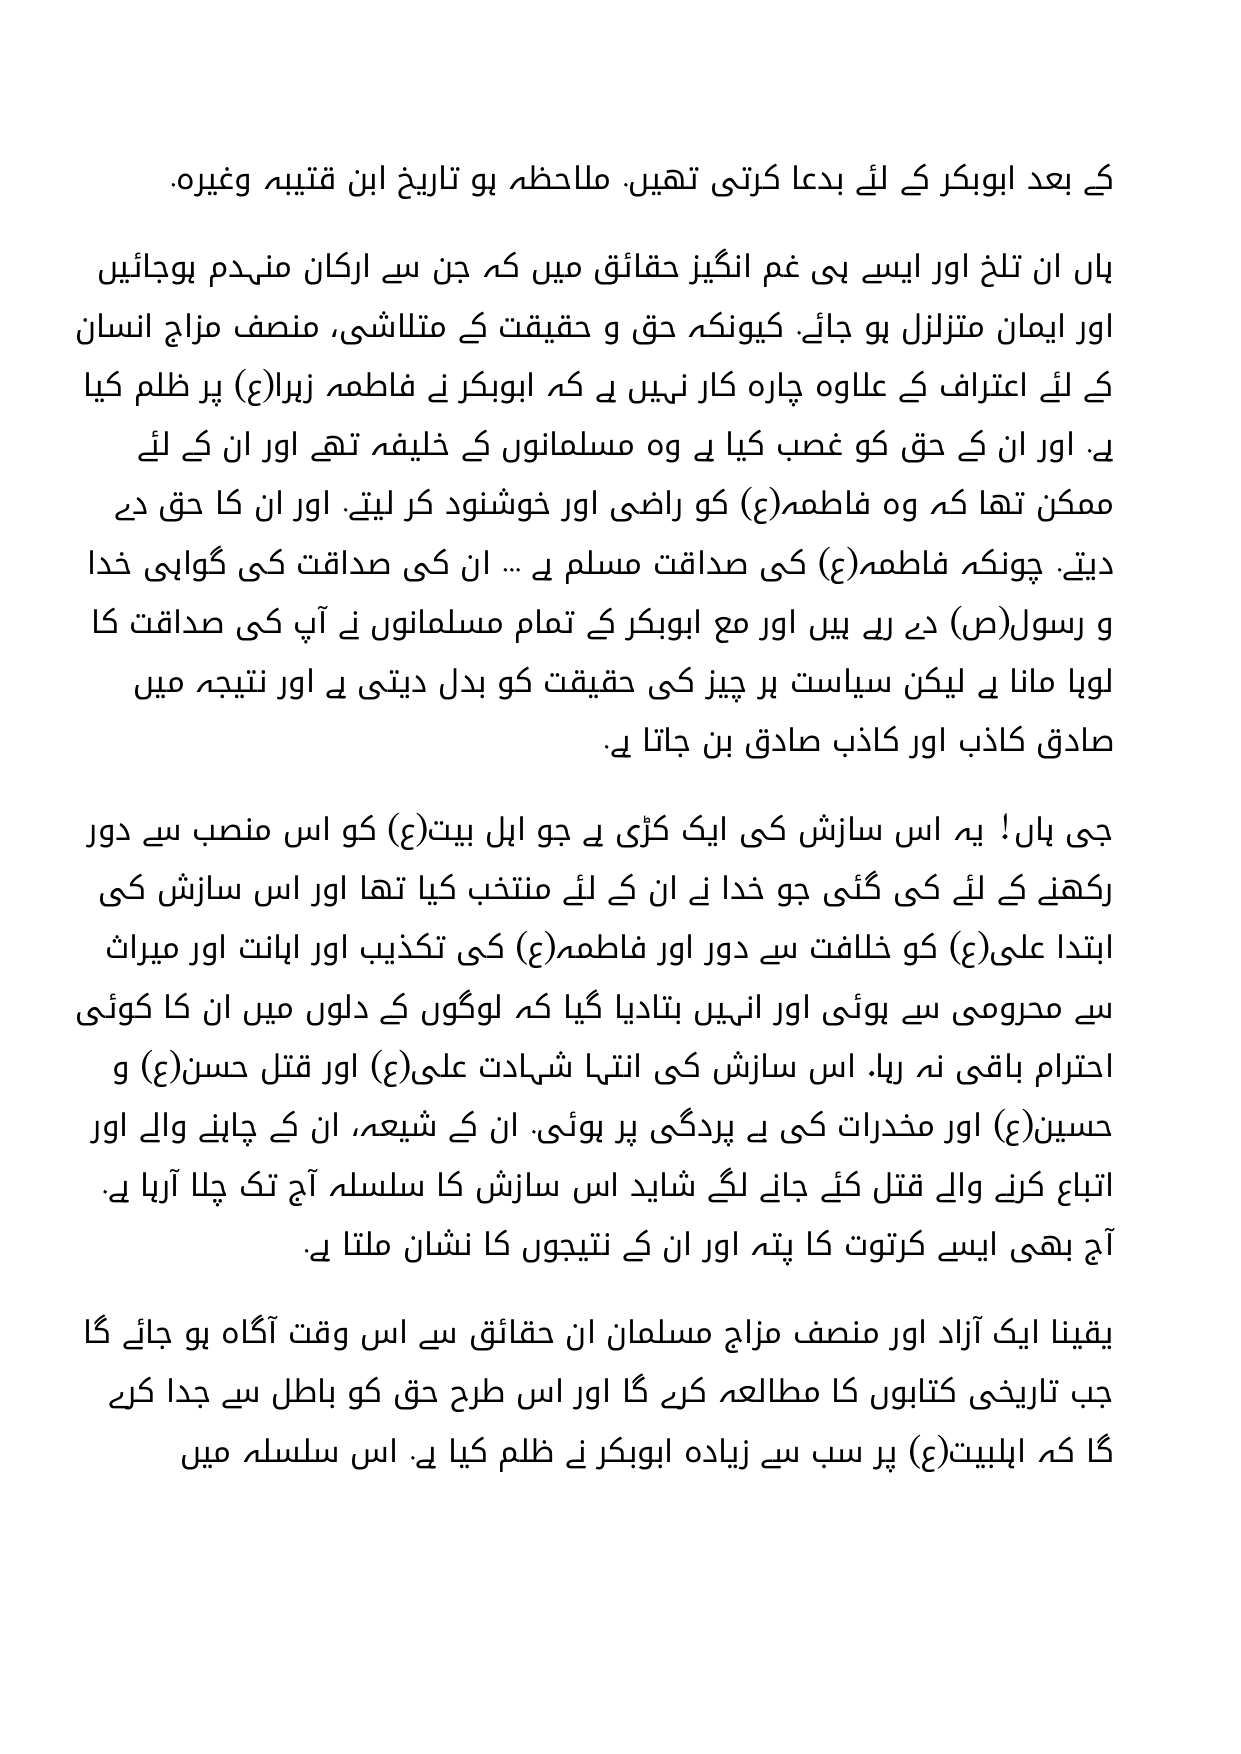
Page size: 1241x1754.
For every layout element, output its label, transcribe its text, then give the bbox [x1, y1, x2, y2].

text کے بعد ابوبکر کے لئے بدعا کرتی تھیں. ملاحظہ ہو تاریخ ابن قتیبہ وغیرہ. [72, 149, 1114, 208]
text یقینا ایک آزاد اور منصف مزاج مسلمان ان حقائق سے اس وقت آگاہ ہو جائے گا جب تاریخی کتابوں کا مطالعہ کرے گا اور اس طرح حق کو باطل سے جدا کرے گا کہ اہلبیت(ع) پر سب سے زیادہ ابوبکر نے ظلم کیا ہے. اس سلسلہ میں [72, 1303, 1114, 1481]
text جی ہاں! یہ اس سازش کی ایک کڑی ہے جو اہل بیت(ع) کو اس منصب سے دور رکھنے کے لئے کی گئی جو خدا نے ان کے لئے منتخب کیا تھا اور اس سازش کی ابتدا علی(ع) کو خلافت سے دور اور فاطمہ(ع) کی تکذیب اور اہانت اور میراث سے محرومی سے ہوئی اور انہیں بتادیا گیا کہ لوگوں کے دلوں میں ان کا کوئی احترام باقی نہ رہا. اس سازش کی انتہا شہادت علی(ع) اور قتل حسن(ع) و حسین(ع) اور مخدرات کی بے پردگی پر ہوئی. ان کے شیعہ، ان کے چاہنے والے اور اتباع کرنے والے قتل کئے جانے لگے شاید اس سازش کا سلسلہ آج تک چلا آرہا ہے. آج بھی ایسے کرتوت کا پتہ اور ان کے نتیجوں کا نشان ملتا ہے. [72, 800, 1114, 1274]
text ہاں ان تلخ اور ایسے ہی غم انگیز حقائق میں کہ جن سے ارکان منہدم ہوجائیں اور ایمان متزلزل ہو جائے. کیونکہ حق و حقیقت کے متلاشی، منصف مزاج انسان کے لئے اعتراف کے علاوہ چارہ کار نہیں ہے کہ ابوبکر نے فاطمہ زہرا(ع) پر ظلم کیا ہے. اور ان کے حق کو غصب کیا ہے وہ مسلمانوں کے خلیفہ تھے اور ان کے لئے ممکن تھا کہ وہ فاطمہ(ع) کو راضی اور خوشنود کر لیتے. اور ان کا حق دے دیتے. چونکہ فاطمہ(ع) کی صداقت مسلم ہے ... ان کی صداقت کی گواہی خدا و رسول(ص) دے رہے ہیں اور مع ابوبکر کے تمام مسلمانوں نے آپ کی صداقت کا لوہا مانا ہے لیکن سیاست ہر چیز کی حقیقت کو بدل دیتی ہے اور نتیجہ میں صادق کاذب اور کاذب صادق بن جاتا ہے. [72, 238, 1114, 771]
